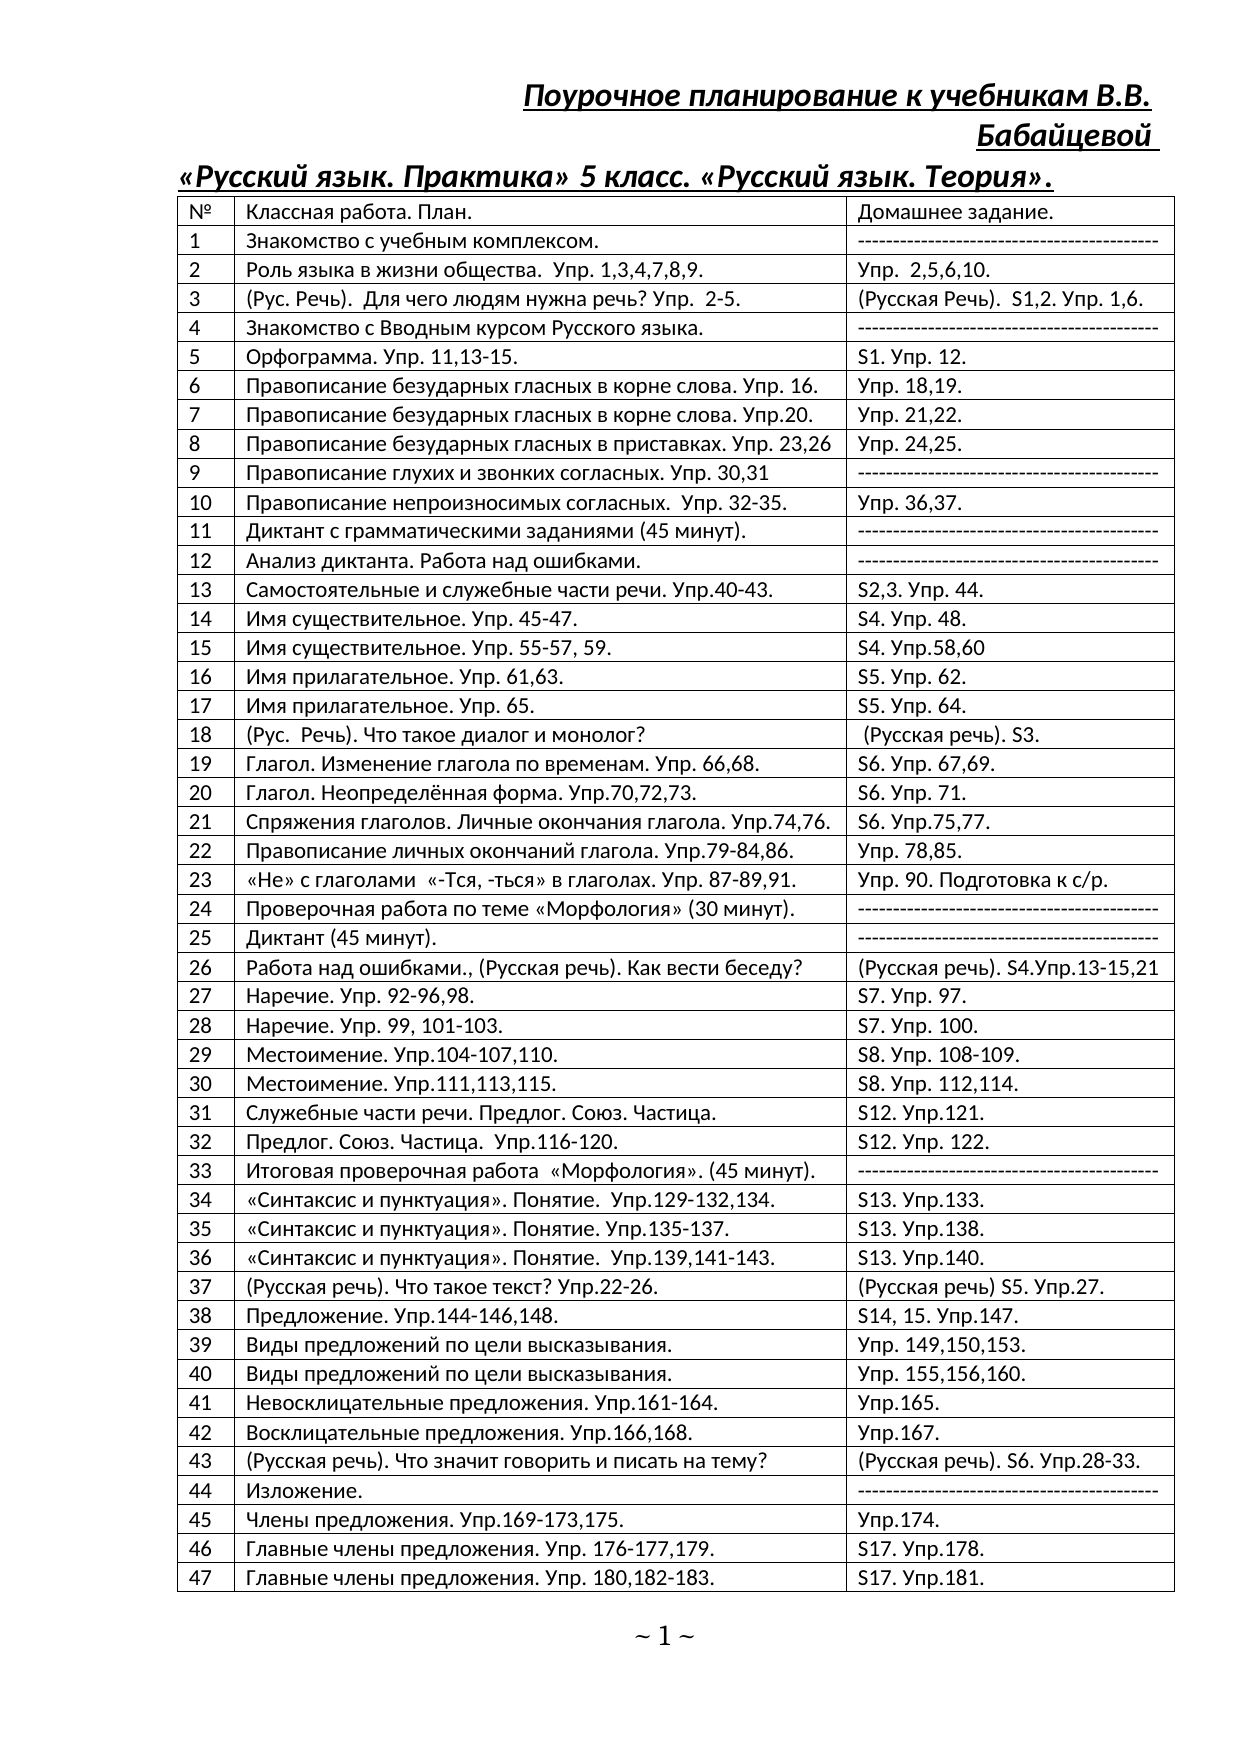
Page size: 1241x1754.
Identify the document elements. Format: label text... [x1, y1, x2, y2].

table_cell 16 [178, 662, 234, 690]
table_cell Анализ диктанта. Работа над ошибками. [235, 546, 846, 574]
table_cell S13. Упр.138. [847, 1214, 1174, 1242]
table_cell Служебные части речи. Предлог. Союз. Частица. [235, 1098, 846, 1126]
table_cell Местоимение. Упр.104-107,110. [235, 1040, 846, 1068]
table_cell Члены предложения. Упр.169-173,175. [235, 1505, 846, 1533]
table_cell ------------------------------------------- [847, 1156, 1174, 1184]
table_cell ------------------------------------------- [847, 895, 1174, 922]
table_cell 25 [178, 924, 234, 952]
table_cell 23 [178, 865, 234, 893]
table_cell 29 [178, 1040, 234, 1068]
table_cell 22 [178, 836, 234, 864]
table_cell S4. Упр.58,60 [847, 633, 1174, 661]
table_cell Упр. 2,5,6,10. [847, 255, 1174, 283]
table_cell S12. Упр.121. [847, 1098, 1174, 1126]
table_cell 43 [178, 1447, 234, 1475]
table_cell Итоговая проверочная работа «Морфология». (45 минут). [235, 1156, 846, 1184]
table_cell 41 [178, 1389, 234, 1417]
table_cell S13. Упр.133. [847, 1185, 1174, 1213]
table_cell 33 [178, 1156, 234, 1184]
table_cell 27 [178, 982, 234, 1010]
table_cell 19 [178, 749, 234, 777]
table_cell S13. Упр.140. [847, 1243, 1174, 1271]
table_cell 46 [178, 1534, 234, 1562]
table_cell 4 [178, 313, 234, 341]
table_cell Предлог. Союз. Частица. Упр.116-120. [235, 1127, 846, 1155]
table_cell Имя существительное. Упр. 45-47. [235, 604, 846, 632]
table_cell (Русская речь) S5. Упр.27. [847, 1272, 1174, 1300]
table_cell ------------------------------------------- [847, 517, 1174, 545]
table_cell 8 [178, 430, 234, 457]
table_cell Проверочная работа по теме «Морфология» (30 минут). [235, 895, 846, 922]
table_cell Упр. 90. Подготовка к с/р. [847, 865, 1174, 893]
table_cell Имя прилагательное. Упр. 65. [235, 691, 846, 719]
table_cell Упр.174. [847, 1505, 1174, 1533]
table_cell (Русская речь). S4.Упр.13-15,21 [847, 953, 1174, 981]
table_cell Спряжения глаголов. Личные окончания глагола. Упр.74,76. [235, 807, 846, 835]
table_cell 20 [178, 778, 234, 806]
table_cell S8. Упр. 108-109. [847, 1040, 1174, 1068]
table_cell Знакомство с учебным комплексом. [235, 226, 846, 254]
table_cell 21 [178, 807, 234, 835]
table_cell 14 [178, 604, 234, 632]
table_cell 37 [178, 1272, 234, 1300]
table_cell Глагол. Изменение глагола по временам. Упр. 66,68. [235, 749, 846, 777]
table_cell Главные члены предложения. Упр. 180,182-183. [235, 1563, 846, 1591]
table_cell S6. Упр.75,77. [847, 807, 1174, 835]
table_cell Виды предложений по цели высказывания. [235, 1360, 846, 1387]
table_cell 17 [178, 691, 234, 719]
table_cell S7. Упр. 97. [847, 982, 1174, 1010]
table_cell Имя существительное. Упр. 55-57, 59. [235, 633, 846, 661]
table_cell Местоимение. Упр.111,113,115. [235, 1069, 846, 1097]
table_cell Главные члены предложения. Упр. 176-177,179. [235, 1534, 846, 1562]
table_cell Роль языка в жизни общества. Упр. 1,3,4,7,8,9. [235, 255, 846, 283]
table_cell Наречие. Упр. 92-96,98. [235, 982, 846, 1010]
table_cell (Рус. Речь). Для чего людям нужна речь? Упр. 2-5. [235, 284, 846, 312]
table_cell Глагол. Неопределённая форма. Упр.70,72,73. [235, 778, 846, 806]
table_cell S17. Упр.181. [847, 1563, 1174, 1591]
table_cell 38 [178, 1301, 234, 1329]
table_cell Самостоятельные и служебные части речи. Упр.40-43. [235, 575, 846, 603]
table_cell Работа над ошибками., (Русская речь). Как вести беседу? [235, 953, 846, 981]
table_cell Изложение. [235, 1476, 846, 1504]
table_cell «Синтаксис и пунктуация». Понятие. Упр.139,141-143. [235, 1243, 846, 1271]
table_cell 32 [178, 1127, 234, 1155]
table_cell S5. Упр. 62. [847, 662, 1174, 690]
table_cell 42 [178, 1418, 234, 1446]
table_cell Упр.167. [847, 1418, 1174, 1446]
table_cell Упр. 21,22. [847, 400, 1174, 428]
table_cell Правописание непроизносимых согласных. Упр. 32-35. [235, 488, 846, 516]
table_cell Упр.165. [847, 1389, 1174, 1417]
table_cell «Синтаксис и пунктуация». Понятие. Упр.135-137. [235, 1214, 846, 1242]
table_cell «Не» с глаголами «-Тся, -ться» в глаголах. Упр. 87-89,91. [235, 865, 846, 893]
table_cell 11 [178, 517, 234, 545]
table_cell Упр. 18,19. [847, 371, 1174, 399]
table_cell Восклицательные предложения. Упр.166,168. [235, 1418, 846, 1446]
table_cell Знакомство с Вводным курсом Русского языка. [235, 313, 846, 341]
table_cell Имя прилагательное. Упр. 61,63. [235, 662, 846, 690]
table_header Классная работа. План. [235, 197, 846, 225]
table_cell 12 [178, 546, 234, 574]
table_cell S6. Упр. 71. [847, 778, 1174, 806]
table_cell Правописание безударных гласных в приставках. Упр. 23,26 [235, 430, 846, 457]
table_cell Упр. 36,37. [847, 488, 1174, 516]
table_cell 39 [178, 1330, 234, 1358]
table_cell Диктант (45 минут). [235, 924, 846, 952]
table_cell 28 [178, 1011, 234, 1039]
table_cell 35 [178, 1214, 234, 1242]
table_cell S6. Упр. 67,69. [847, 749, 1174, 777]
table_cell 24 [178, 895, 234, 922]
table_cell 2 [178, 255, 234, 283]
table_cell S12. Упр. 122. [847, 1127, 1174, 1155]
table_cell 7 [178, 400, 234, 428]
table_cell 18 [178, 720, 234, 748]
table_cell ------------------------------------------- [847, 459, 1174, 487]
table_cell 30 [178, 1069, 234, 1097]
table_header № [178, 197, 234, 225]
table_cell Правописание личных окончаний глагола. Упр.79-84,86. [235, 836, 846, 864]
table_cell ------------------------------------------- [847, 546, 1174, 574]
table_cell 15 [178, 633, 234, 661]
table_cell 6 [178, 371, 234, 399]
table_cell 44 [178, 1476, 234, 1504]
table_cell 10 [178, 488, 234, 516]
table_cell «Синтаксис и пунктуация». Понятие. Упр.129-132,134. [235, 1185, 846, 1213]
table_cell Диктант с грамматическими заданиями (45 минут). [235, 517, 846, 545]
table_cell ------------------------------------------- [847, 1476, 1174, 1504]
table_cell S1. Упр. 12. [847, 342, 1174, 370]
table_cell S7. Упр. 100. [847, 1011, 1174, 1039]
table_cell 1 [178, 226, 234, 254]
table_cell 45 [178, 1505, 234, 1533]
table_cell 40 [178, 1360, 234, 1387]
table_cell Упр. 155,156,160. [847, 1360, 1174, 1387]
table_cell Правописание безударных гласных в корне слова. Упр. 16. [235, 371, 846, 399]
table_cell 31 [178, 1098, 234, 1126]
table_cell Правописание безударных гласных в корне слова. Упр.20. [235, 400, 846, 428]
table_cell S2,3. Упр. 44. [847, 575, 1174, 603]
table_cell 13 [178, 575, 234, 603]
table_cell Предложение. Упр.144-146,148. [235, 1301, 846, 1329]
table_cell ------------------------------------------- [847, 924, 1174, 952]
table_cell S4. Упр. 48. [847, 604, 1174, 632]
table_cell 5 [178, 342, 234, 370]
table_cell Правописание глухих и звонких согласных. Упр. 30,31 [235, 459, 846, 487]
table_header Домашнее задание. [847, 197, 1174, 225]
table_cell S5. Упр. 64. [847, 691, 1174, 719]
table_cell Наречие. Упр. 99, 101-103. [235, 1011, 846, 1039]
table_cell 9 [178, 459, 234, 487]
table_cell Упр. 149,150,153. [847, 1330, 1174, 1358]
table_cell S14, 15. Упр.147. [847, 1301, 1174, 1329]
table_cell ------------------------------------------- [847, 226, 1174, 254]
table_cell (Русская речь). S3. [847, 720, 1174, 748]
table_cell 36 [178, 1243, 234, 1271]
table_cell 47 [178, 1563, 234, 1591]
table_cell S8. Упр. 112,114. [847, 1069, 1174, 1097]
table_cell ------------------------------------------- [847, 313, 1174, 341]
table_cell 26 [178, 953, 234, 981]
table_cell Упр. 24,25. [847, 430, 1174, 457]
table_cell Виды предложений по цели высказывания. [235, 1330, 846, 1358]
table_cell (Русская речь). Что значит говорить и писать на тему? [235, 1447, 846, 1475]
table_cell 3 [178, 284, 234, 312]
table_cell (Русская Речь). S1,2. Упр. 1,6. [847, 284, 1174, 312]
table_cell Невосклицательные предложения. Упр.161-164. [235, 1389, 846, 1417]
table_cell (Русская речь). S6. Упр.28-33. [847, 1447, 1174, 1475]
table_cell Упр. 78,85. [847, 836, 1174, 864]
table_cell S17. Упр.178. [847, 1534, 1174, 1562]
table_cell (Рус. Речь). Что такое диалог и монолог? [235, 720, 846, 748]
table_cell Орфограмма. Упр. 11,13-15. [235, 342, 846, 370]
table_cell 34 [178, 1185, 234, 1213]
table_cell (Русская речь). Что такое текст? Упр.22-26. [235, 1272, 846, 1300]
